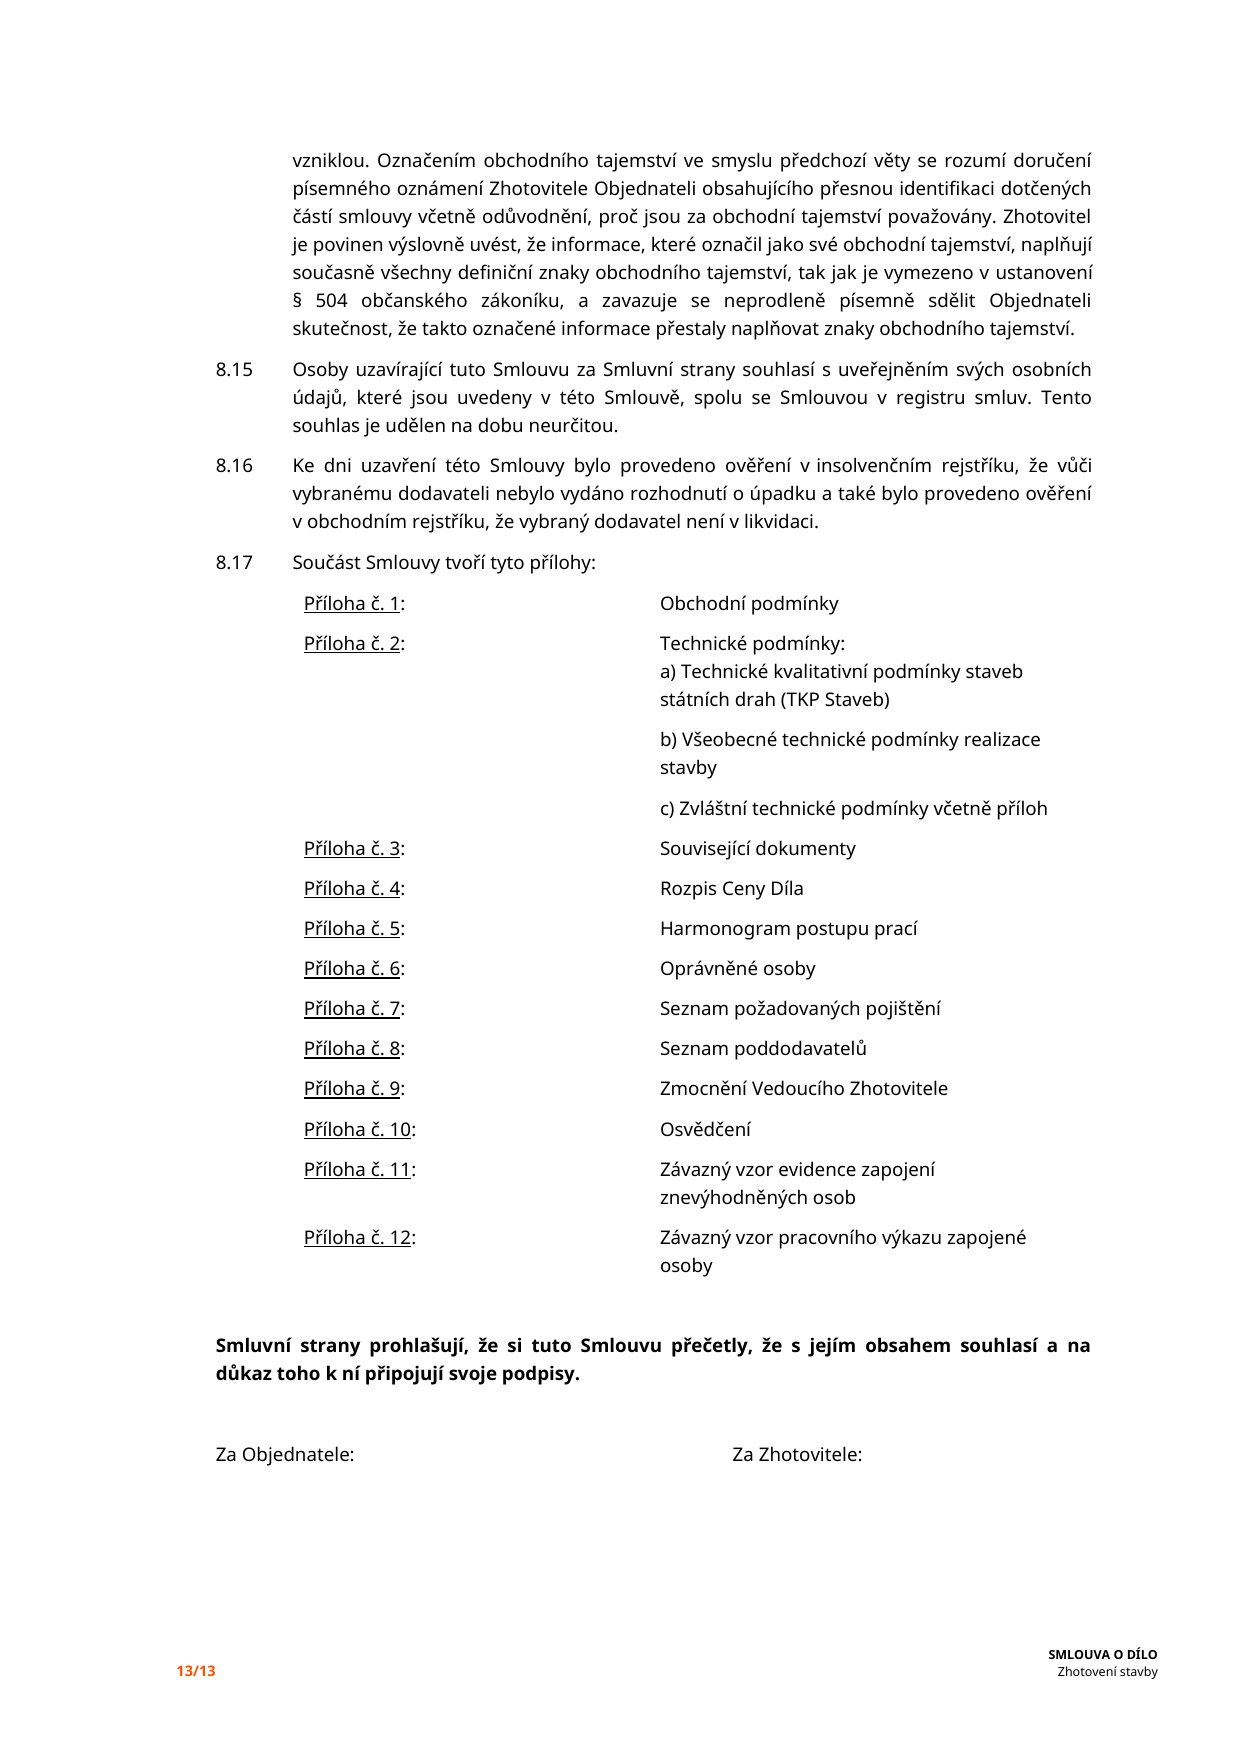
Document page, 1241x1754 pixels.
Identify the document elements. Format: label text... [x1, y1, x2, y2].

table_cell Příloha č. 7: [216, 996, 572, 1036]
table_cell Seznam poddodavatelů [572, 1036, 1093, 1076]
table_header Obchodní podmínky [572, 590, 1093, 630]
table_cell Příloha č. 9: [216, 1076, 572, 1116]
table_cell Příloha č. 4: [216, 875, 572, 915]
text Smluvní strany prohlašují, že si tuto Smlouvu přečetly, že s jejím obsahem souhlasí a na důkaz toho k ní připojují svoje podpisy. [216, 1333, 1093, 1386]
table_cell Technické podmínky: a) Technické kvalitativní podmínky staveb státních drah (TKP Staveb) b) Všeobecné technické podmínky realizace stavby c) Zvláštní technické podmínky včetně příloh [572, 630, 1093, 835]
table_cell Oprávněné osoby [572, 955, 1093, 996]
table_cell Zmocnění Vedoucího Zhotovitele [572, 1076, 1093, 1116]
table_cell Osvědčení [572, 1116, 1093, 1156]
table_cell Příloha č. 5: [216, 915, 572, 955]
table_cell Závazný vzor pracovního výkazu zapojené osoby [572, 1224, 1093, 1292]
text Součást Smlouvy tvoří tyto přílohy: [216, 549, 1093, 575]
table_cell Příloha č. 11: [216, 1156, 572, 1224]
table_cell Příloha č. 2: [216, 630, 572, 835]
table_cell Příloha č. 10: [216, 1116, 572, 1156]
table_header Příloha č. 1: [216, 590, 572, 630]
table_cell Příloha č. 3: [216, 835, 572, 875]
table_cell Seznam požadovaných pojištění [572, 996, 1093, 1036]
text Ke dni uzavření této Smlouvy bylo provedeno ověření v insolvenčním rejstříku, že vůči vybranému dodavateli nebylo vydáno rozhodnutí o úpadku a také bylo provedeno ověření v obchodním rejstříku, že vybraný dodavatel není v likvidaci. [216, 453, 1093, 534]
table_cell Příloha č. 12: [216, 1224, 572, 1292]
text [216, 147, 1093, 341]
table_cell Příloha č. 8: [216, 1036, 572, 1076]
table_cell Harmonogram postupu prací [572, 915, 1093, 955]
text Osoby uzavírající tuto Smlouvu za Smluvní strany souhlasí s uveřejněním svých osobních údajů, které jsou uvedeny v této Smlouvě, spolu se Smlouvou v registru smluv. Tento souhlas je udělen na dobu neurčitou. [216, 356, 1093, 438]
table_cell Závazný vzor evidence zapojení znevýhodněných osob [572, 1156, 1093, 1224]
table_cell Příloha č. 6: [216, 955, 572, 996]
text Za Objednatele: Za Zhotovitele: [216, 1442, 1093, 1467]
table_cell Související dokumenty [572, 835, 1093, 875]
table_cell Rozpis Ceny Díla [572, 875, 1093, 915]
